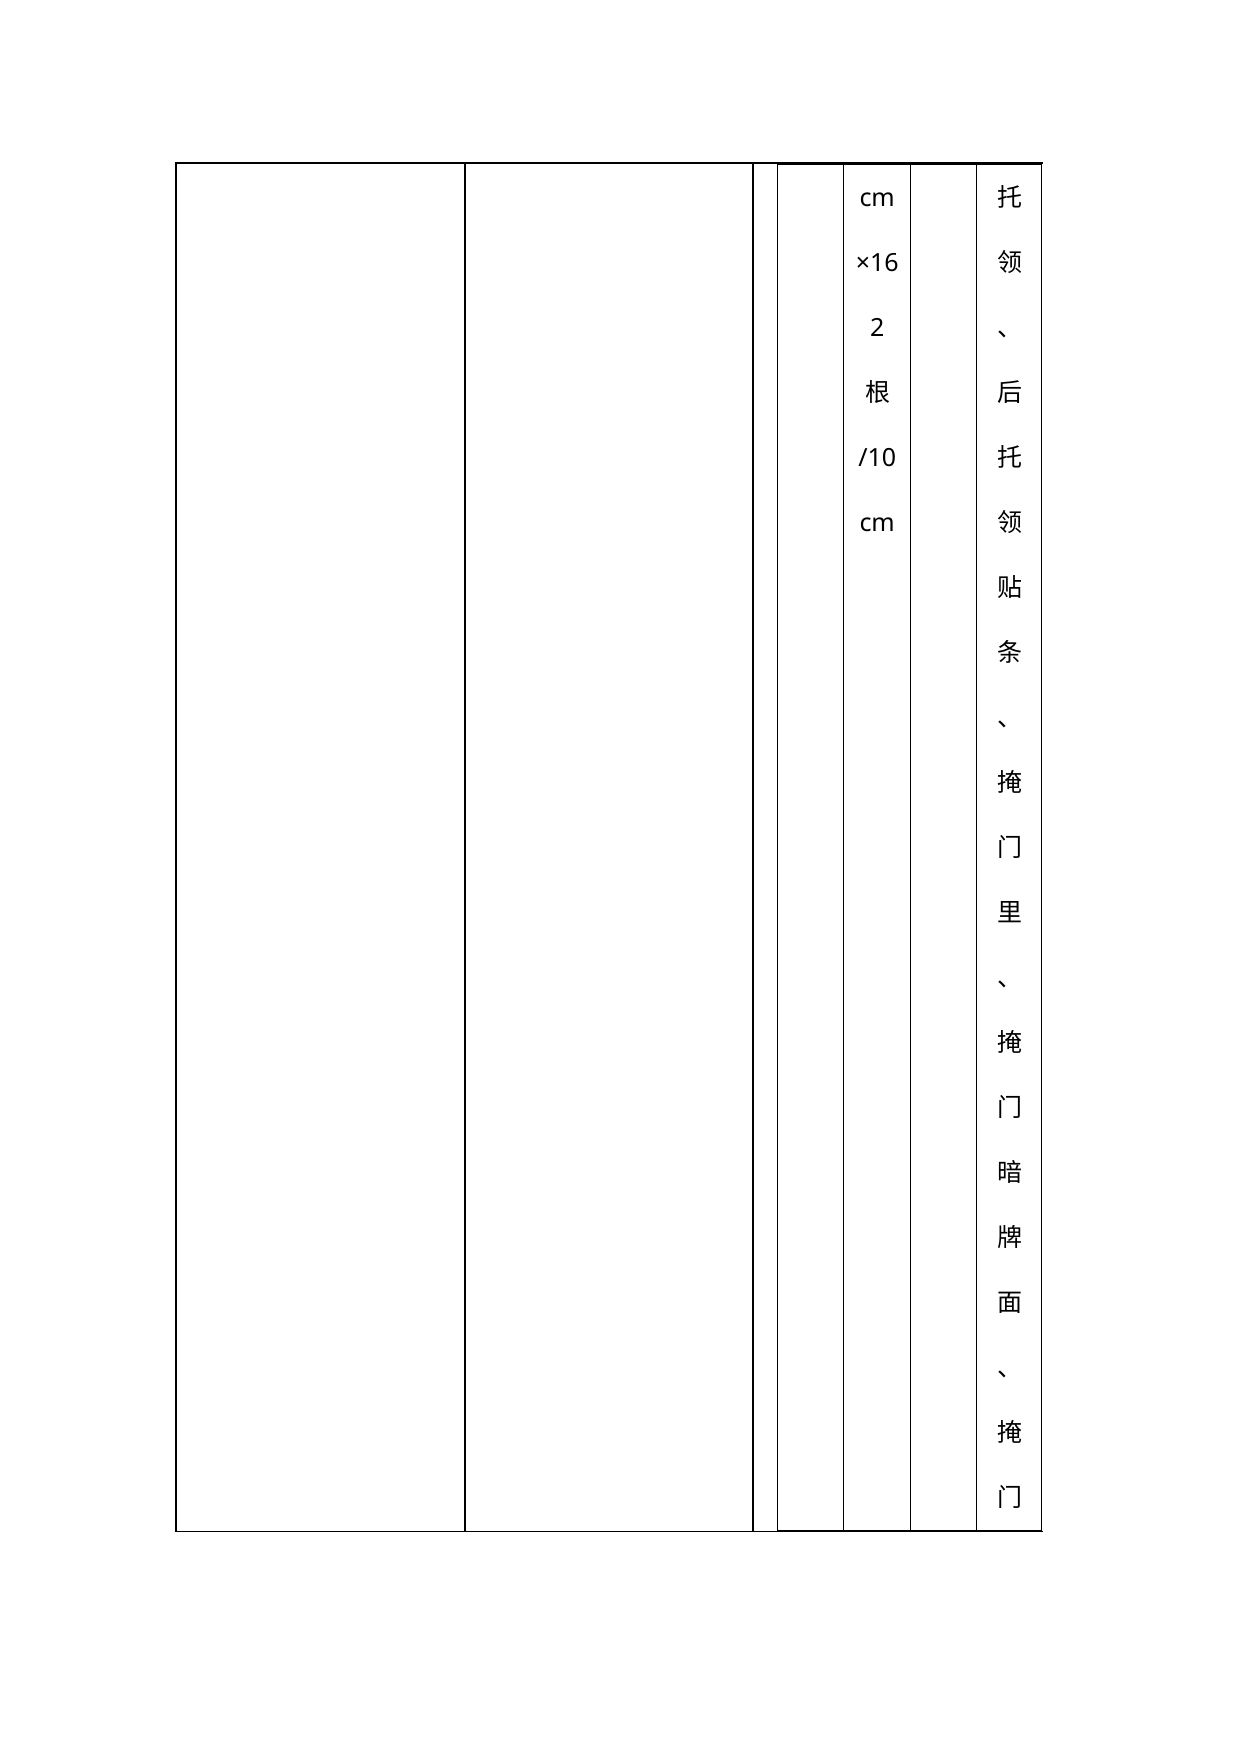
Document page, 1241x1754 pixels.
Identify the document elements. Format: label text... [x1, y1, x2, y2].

table_cell [466, 164, 752, 1531]
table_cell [911, 165, 976, 1530]
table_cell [778, 165, 843, 1530]
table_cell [977, 165, 1041, 1530]
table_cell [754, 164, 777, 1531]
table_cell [844, 165, 910, 1530]
table_cell 1 [177, 164, 464, 1531]
